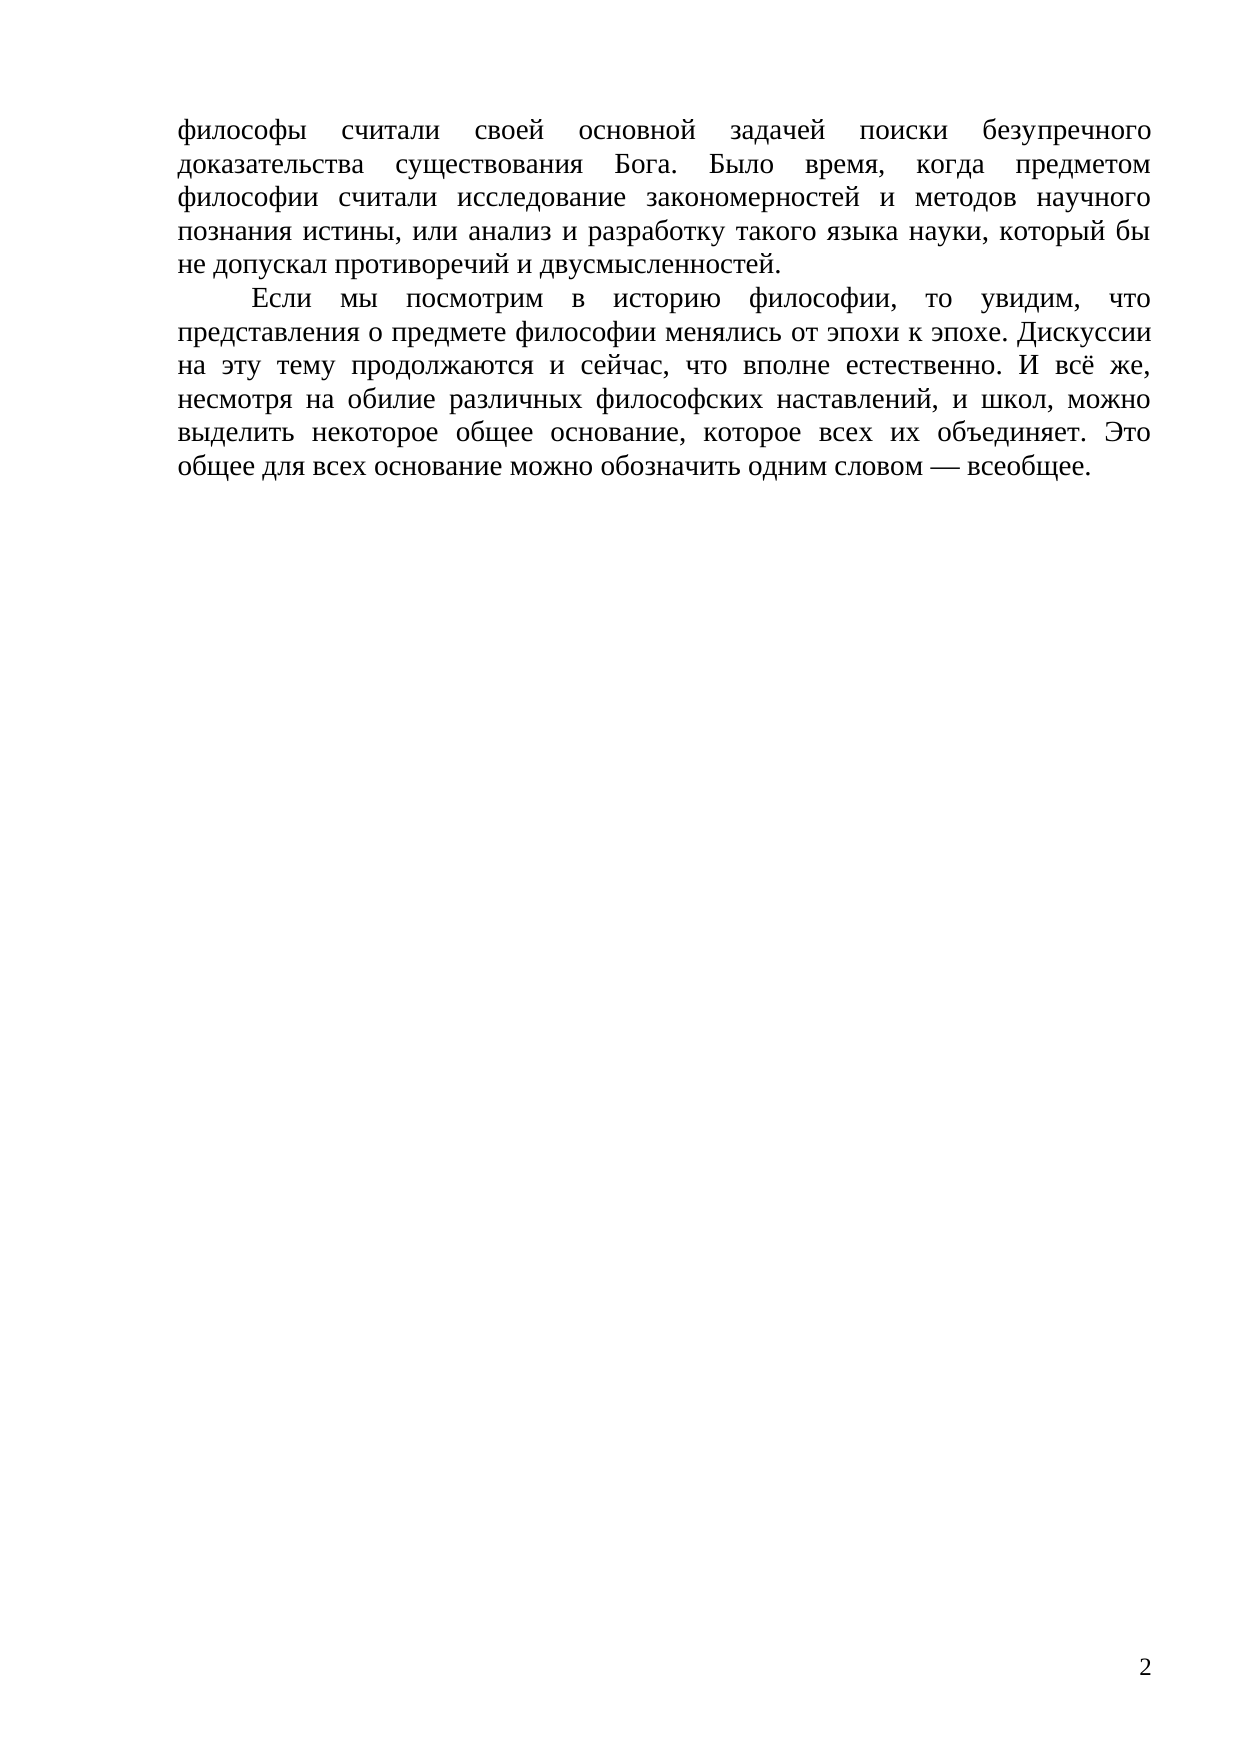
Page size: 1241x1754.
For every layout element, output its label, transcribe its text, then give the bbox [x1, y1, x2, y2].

text Если мы посмотрим в историю философии, то увидим, что представления о предмете философии менялись от эпохи к эпохе. Дискуссии на эту тему продолжаются и сейчас, что вполне естественно. И всё же, несмотря на обилие различных философских наставлений, и школ, можно выделить некоторое общее основание, которое всех их объединяет. Это общее для всех основание можно обозначить одним словом — всеобщее. [177, 280, 1152, 481]
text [177, 112, 1152, 280]
